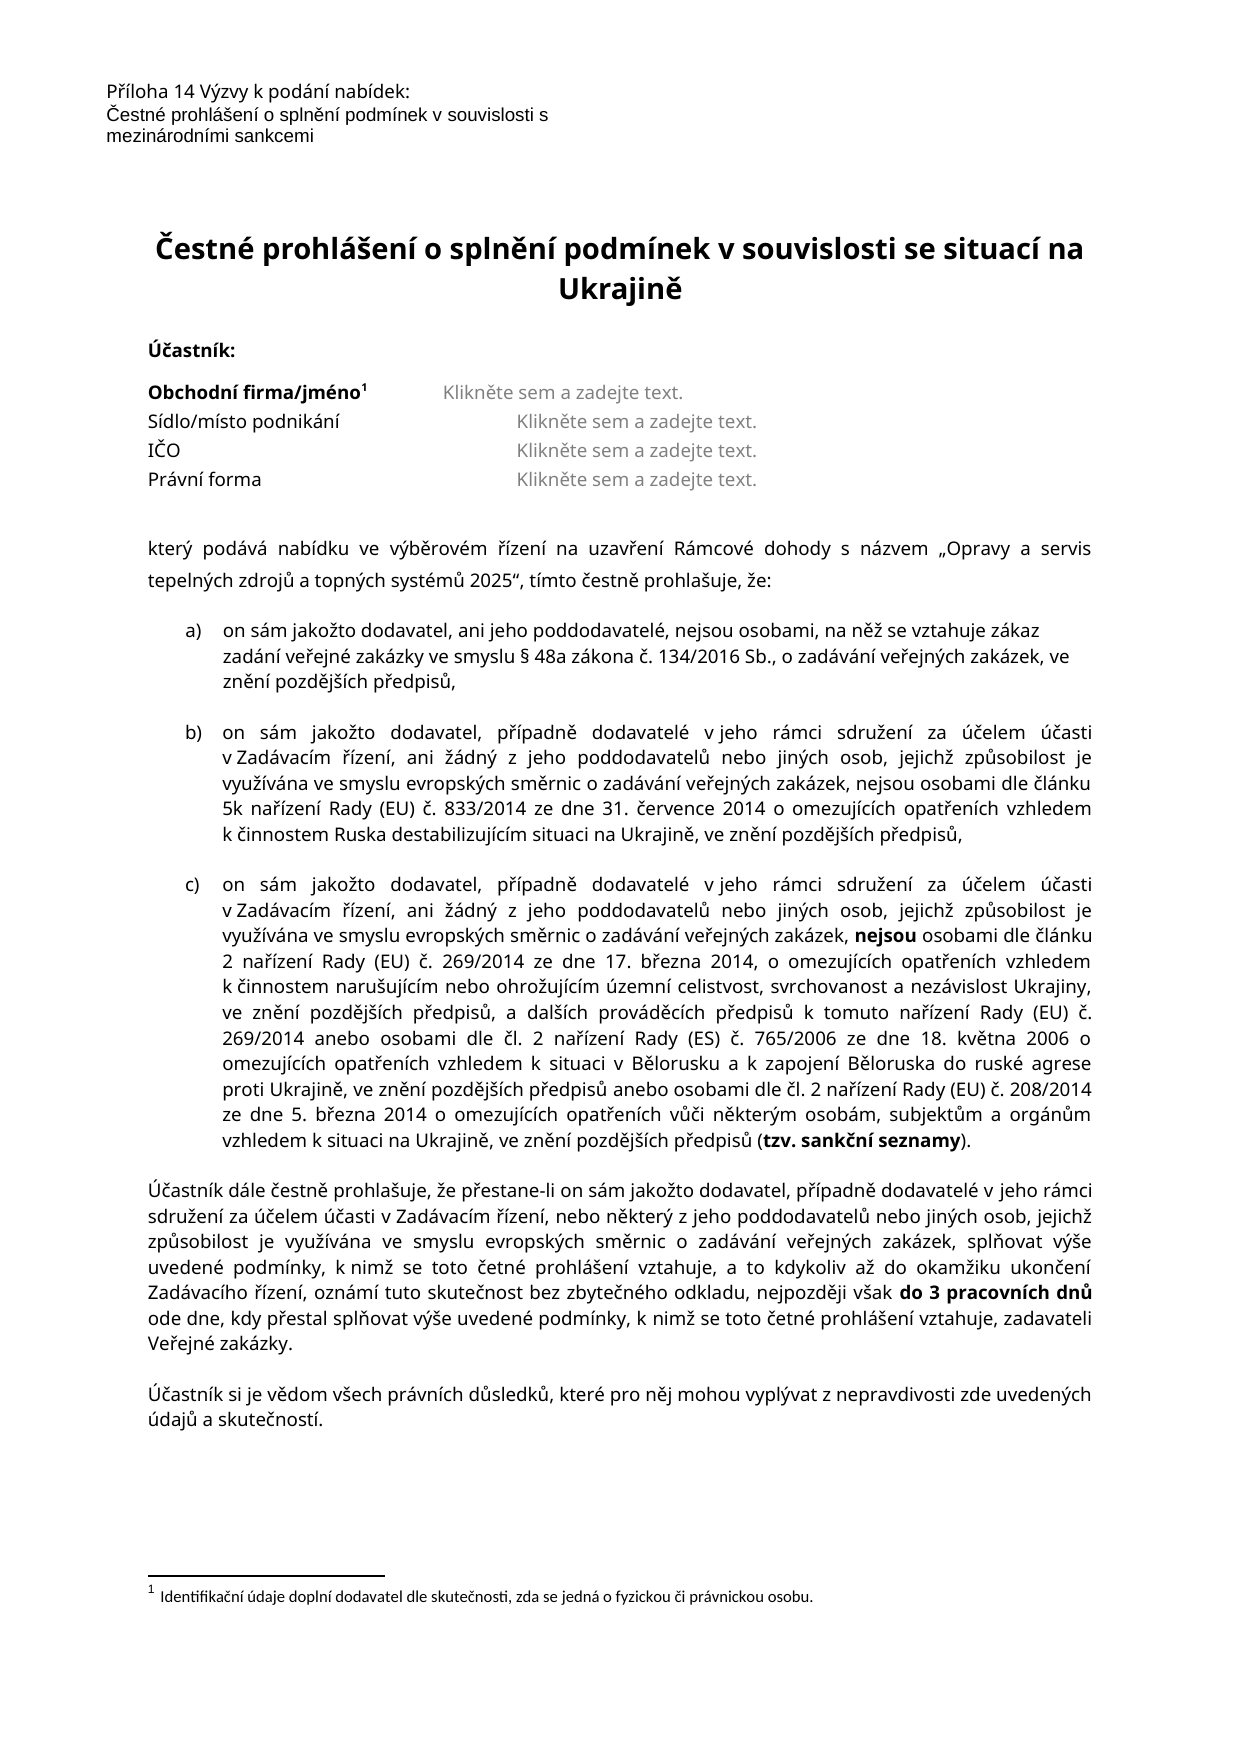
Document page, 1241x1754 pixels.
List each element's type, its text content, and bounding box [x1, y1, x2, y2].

list on sám jakožto dodavatel, ani jeho poddodavatelé, nejsou osobami, na něž se vztahuje zákaz zadání veřejné zakázky ve smyslu § 48a zákona č. 134/2016 Sb., o zadávání veřejných zakázek, ve znění pozdějších předpisů, [185, 617, 1093, 694]
text Právní forma [148, 463, 1093, 492]
text Sídlo/místo podnikání [148, 405, 1093, 434]
list on sám jakožto dodavatel, případně dodavatelé v jeho rámci sdružení za účelem účasti v Zadávacím řízení, ani žádný z jeho poddodavatelů nebo jiných osob, jejichž způsobilost je využívána ve smyslu evropských směrnic o zadávání veřejných zakázek, nejsou osobami dle článku 2 nařízení Rady (EU) č. 269/2014 ze dne 17. března 2014, o omezujících opatřeních vzhledem k činnostem narušujícím nebo ohrožujícím územní celistvost, svrchovanost a nezávislost Ukrajiny, ve znění pozdějších předpisů, a dalších prováděcích předpisů k tomuto nařízení Rady (EU) č. 269/2014 anebo osobami dle čl. 2 nařízení Rady (ES) č. 765/2006 ze dne 18. května 2006 o omezujících opatřeních vzhledem k situaci v Bělorusku a k zapojení Běloruska do ruské agrese proti Ukrajině, ve znění pozdějších předpisů anebo osobami dle čl. 2 nařízení Rady (EU) č. 208/2014 ze dne 5. března 2014 o omezujících opatřeních vůči některým osobám, subjektům a orgánům vzhledem k situaci na Ukrajině, ve znění pozdějších předpisů (tzv. sankční seznamy). [185, 872, 1093, 1152]
list on sám jakožto dodavatel, případně dodavatelé v jeho rámci sdružení za účelem účasti v Zadávacím řízení, ani žádný z jeho poddodavatelů nebo jiných osob, jejichž způsobilost je využívána ve smyslu evropských směrnic o zadávání veřejných zakázek, nejsou osobami dle článku 5k nařízení Rady (EU) č. 833/2014 ze dne 31. července 2014 o omezujících opatřeních vzhledem k činnostem Ruska destabilizujícím situaci na Ukrajině, ve znění pozdějších předpisů, [185, 719, 1093, 847]
text Účastník dále čestně prohlašuje, že přestane-li on sám jakožto dodavatel, případně dodavatelé v jeho rámci sdružení za účelem účasti v Zadávacím řízení, nebo některý z jeho poddodavatelů nebo jiných osob, jejichž způsobilost je využívána ve smyslu evropských směrnic o zadávání veřejných zakázek, splňovat výše uvedené podmínky, k nimž se toto četné prohlášení vztahuje, a to kdykoliv až do okamžiku ukončení Zadávacího řízení, oznámí tuto skutečnost bez zbytečného odkladu, nejpozději však do 3 pracovních dnů ode dne, kdy přestal splňovat výše uvedené podmínky, k nimž se toto četné prohlášení vztahuje, zadavateli Veřejné zakázky. [148, 1177, 1093, 1356]
title Čestné prohlášení o splnění podmínek v souvislosti se situací na Ukrajině [148, 228, 1093, 308]
text IČO [148, 434, 1093, 463]
text Účastník: [148, 333, 1093, 364]
text který podává nabídku ve výběrovém řízení na uzavření Rámcové dohody s názvem „Opravy a servis tepelných zdrojů a topných systémů 2025“, tímto čestně prohlašuje, že: [148, 530, 1093, 592]
text Obchodní firma/jméno [148, 376, 1093, 405]
text Účastník si je vědom všech právních důsledků, které pro něj mohou vyplývat z nepravdivosti zde uvedených údajů a skutečností. [148, 1381, 1093, 1432]
